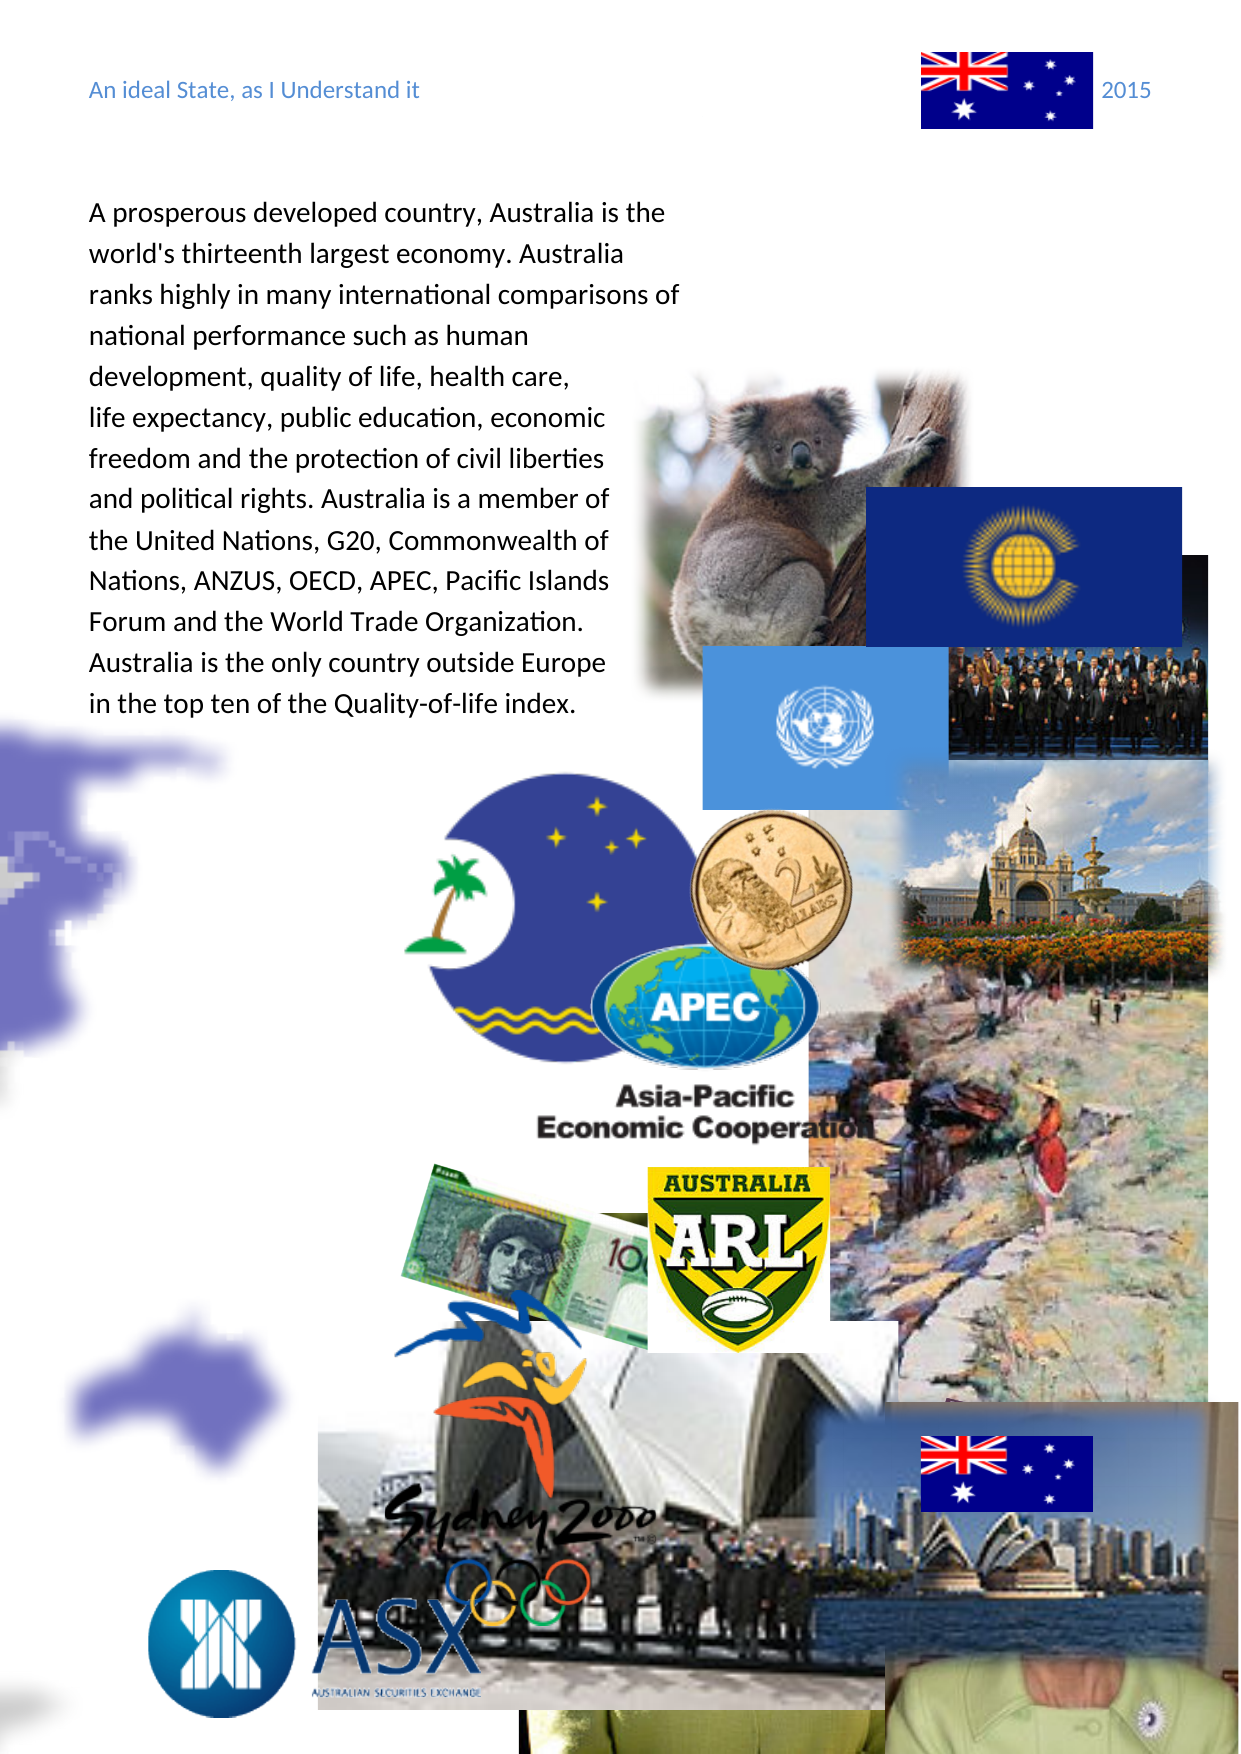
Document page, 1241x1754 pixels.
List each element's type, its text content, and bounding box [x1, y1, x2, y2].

picture [0, 395, 1239, 1754]
text A prosperous developed country, Australia is the world's thirteenth largest economy. Australia ranks highly in many international comparisons of national performance such as human development, quality of life, health care, life expectancy, public education, economic freedom and the protection of civil liberties and political rights. Australia is a member of the United Nations, G20, Commonwealth of Nations, ANZUS, OECD, APEC, Pacific Islands Forum and the World Trade Organization. Australia is the only country outside Europe in the top ten of the Quality-of-life index. [89, 194, 1152, 721]
picture [921, 52, 1094, 129]
